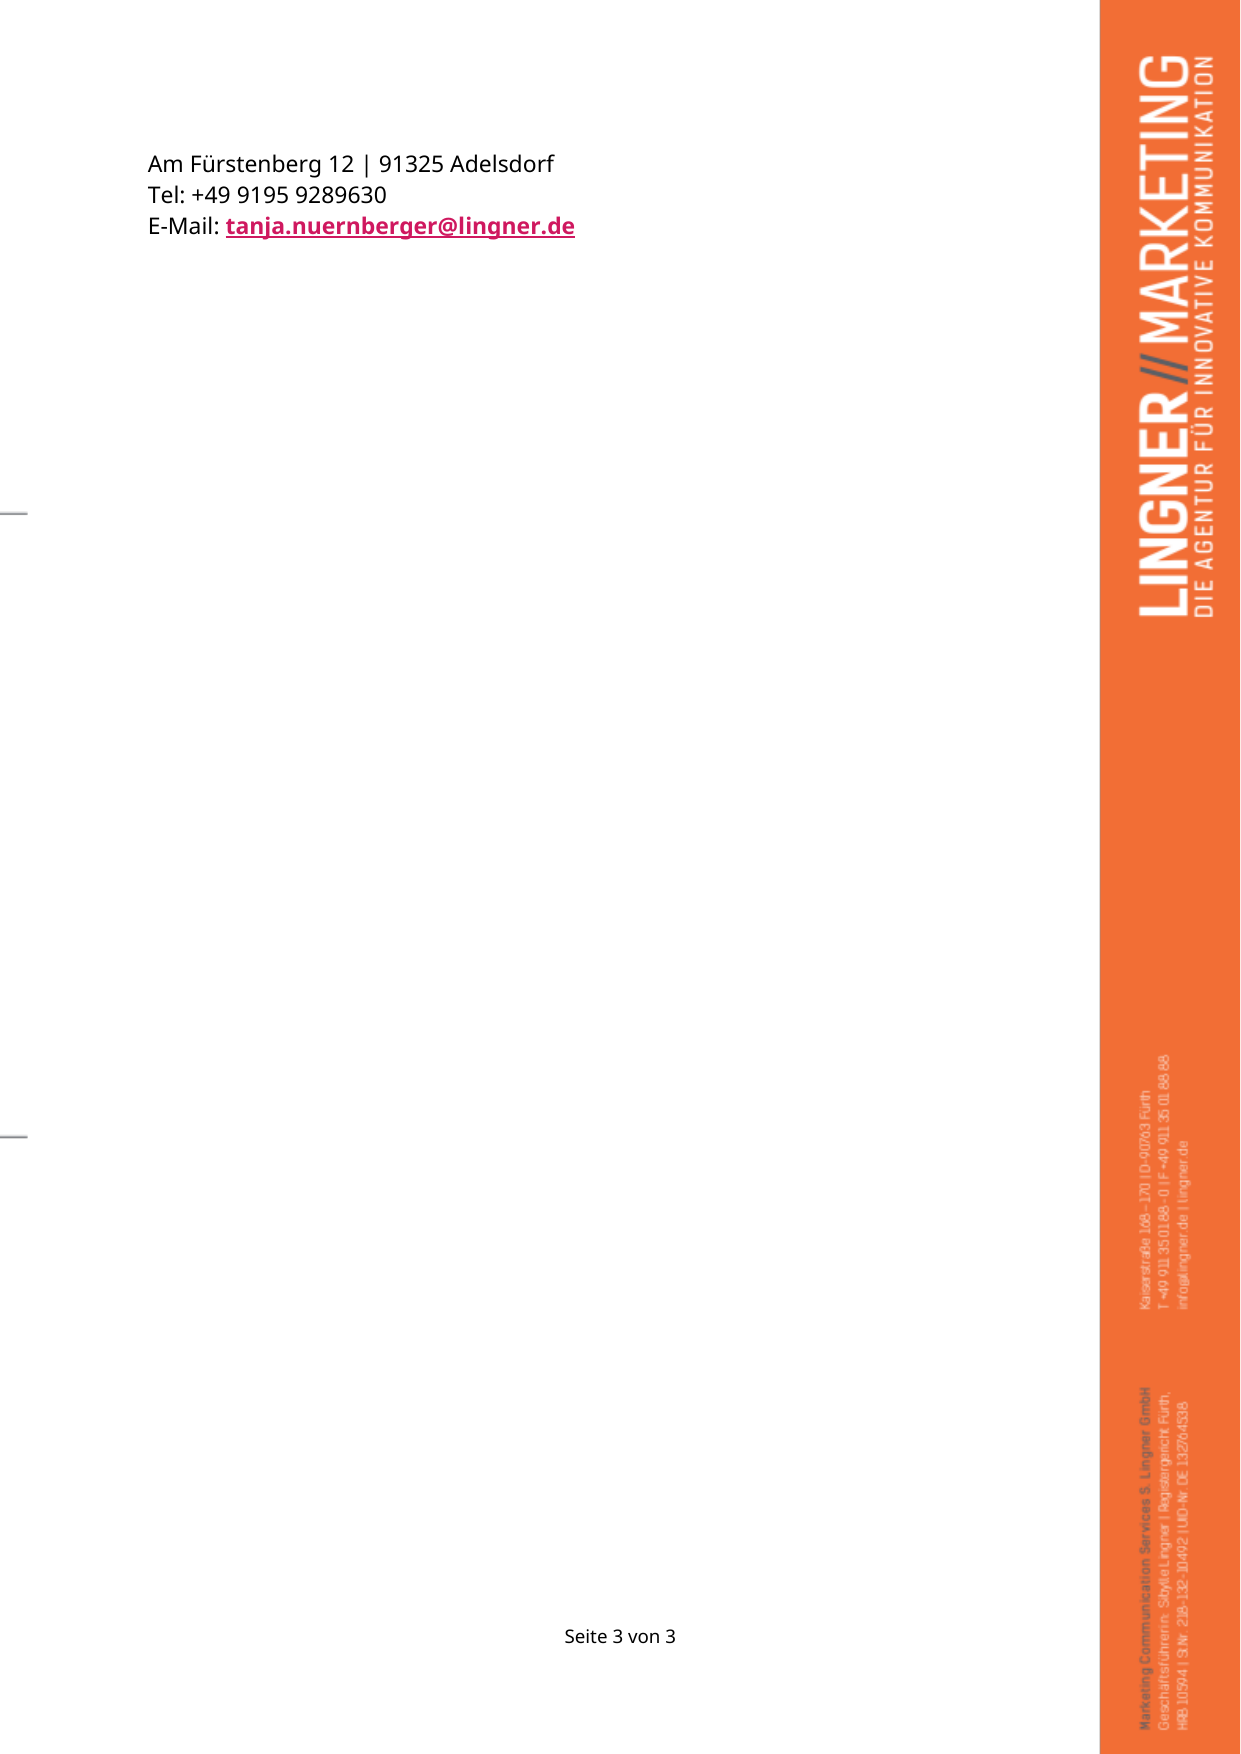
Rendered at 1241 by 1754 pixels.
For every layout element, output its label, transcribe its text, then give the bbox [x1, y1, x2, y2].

text Am Fürstenberg 12 | 91325 Adelsdorf Tel: +49 9195 9289630 E-Mail: tanja.nuernberger@lingner.de [148, 148, 1093, 241]
